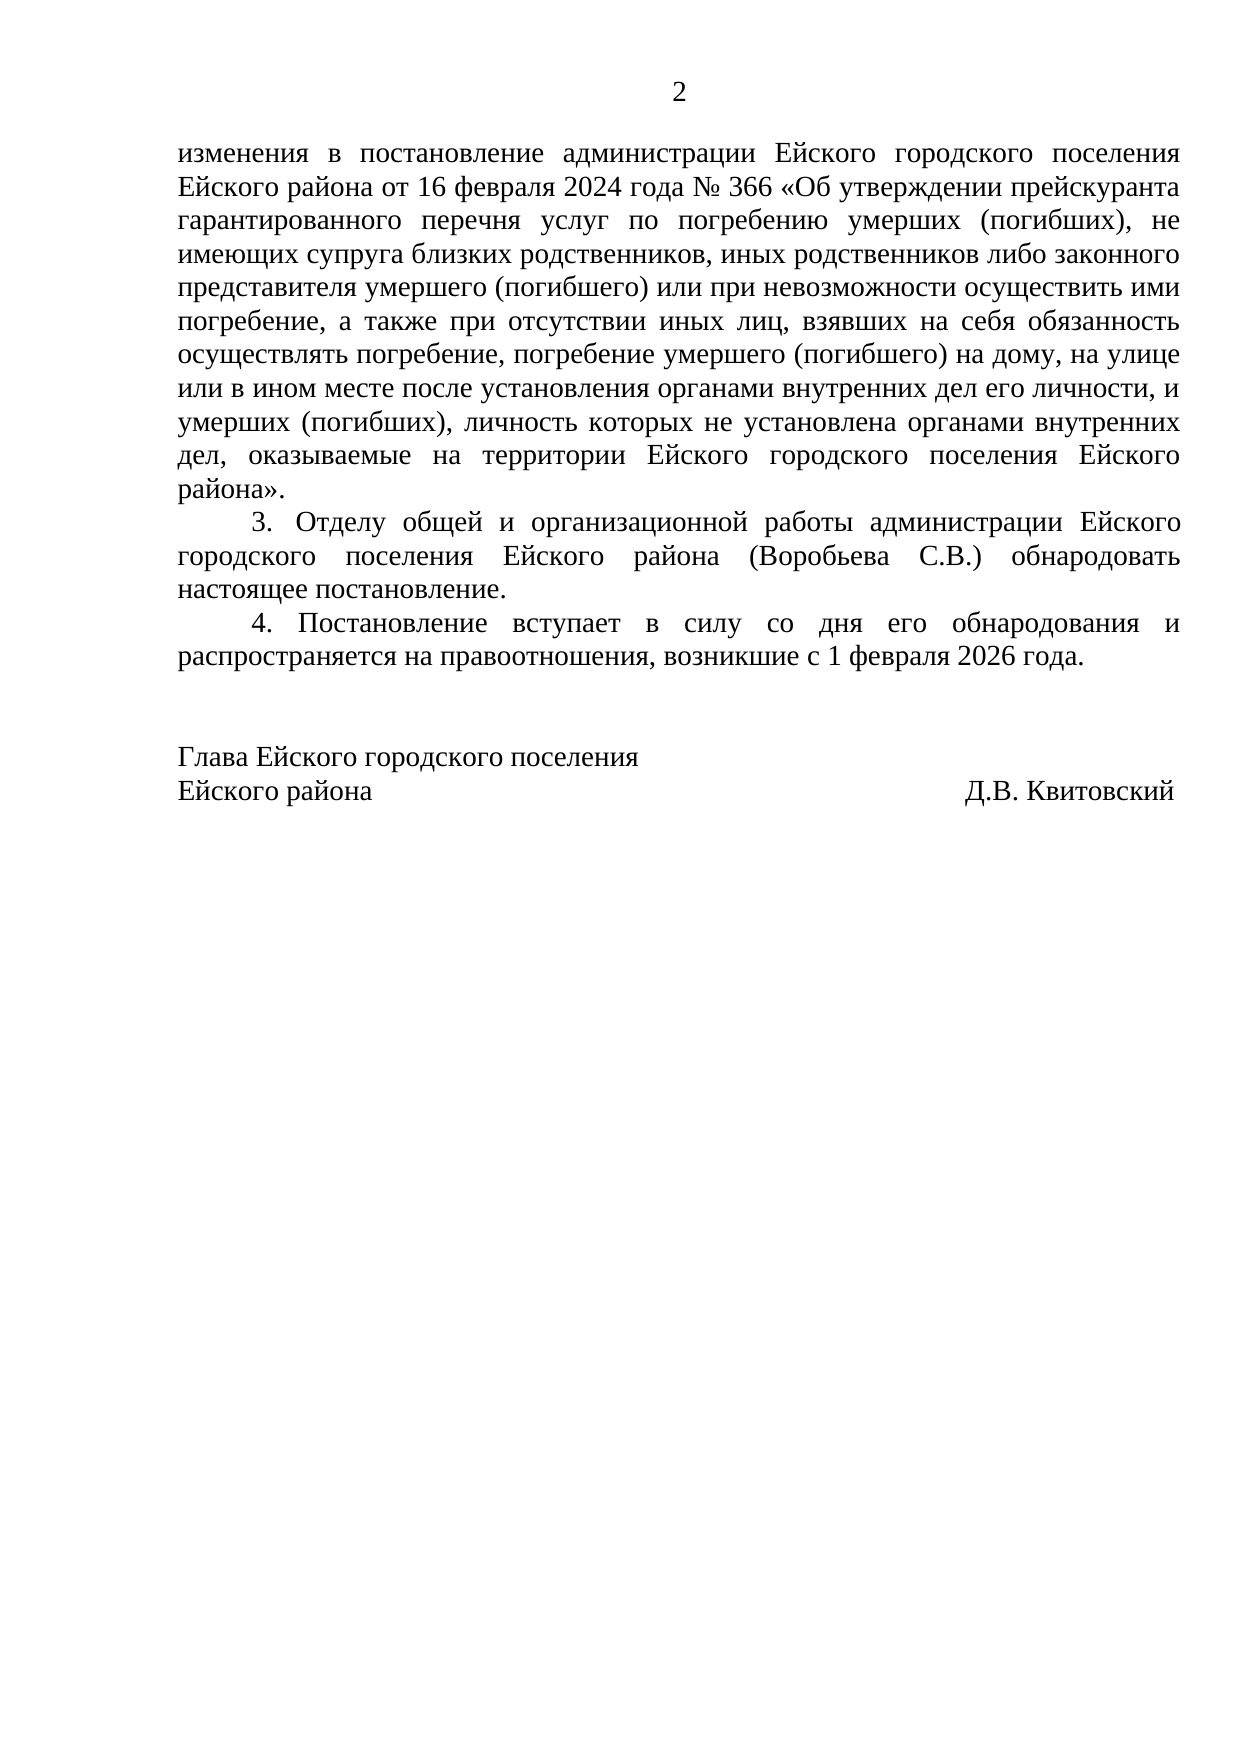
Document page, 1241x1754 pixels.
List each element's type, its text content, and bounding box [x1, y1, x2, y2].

list Ейского района Д.В. Квитовский [177, 773, 1181, 806]
list Глава Ейского городского поселения [177, 739, 1181, 773]
list 4. Постановление вступает в силу со дня его обнародования и распространяется на правоотношения, возникшие с 1 февраля 2026 года. [177, 605, 1181, 672]
list Отделу общей и организационной работы администрации Ейского городского поселения Ейского района (Воробьева С.В.) обнародовать настоящее постановление. [177, 504, 1181, 605]
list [177, 135, 1181, 504]
